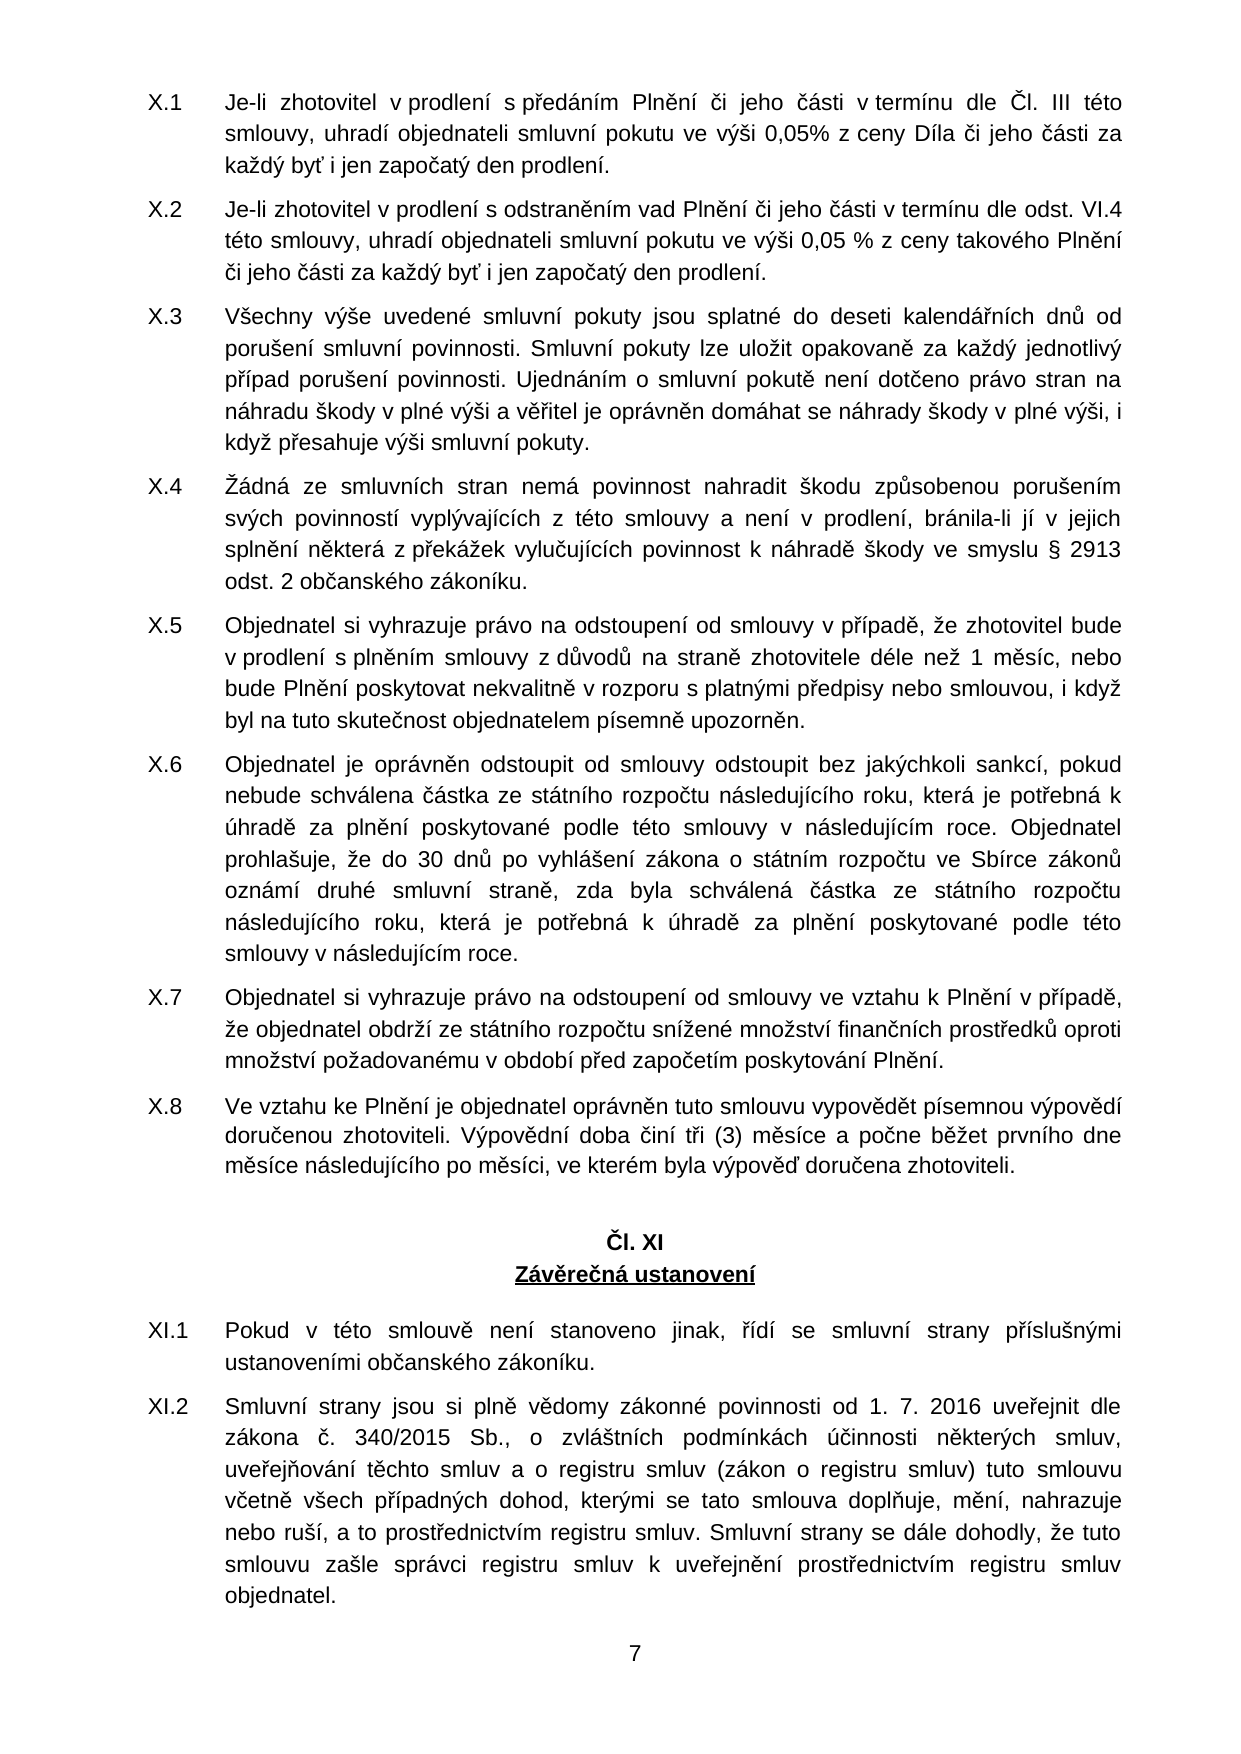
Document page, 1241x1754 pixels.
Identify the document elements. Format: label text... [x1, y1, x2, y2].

list Objednatel si vyhrazuje právo na odstoupení od smlouvy ve vztahu k Plnění v případě, že objednatel obdrží ze státního rozpočtu snížené množství finančních prostředků oproti množství požadovanému v období před započetím poskytování Plnění. [148, 984, 1122, 1074]
list Objednatel je oprávněn odstoupit od smlouvy odstoupit bez jakýchkoli sankcí, pokud nebude schválena částka ze státního rozpočtu následujícího roku, která je potřebná k úhradě za plnění poskytované podle této smlouvy v následujícím roce. Objednatel prohlašuje, že do 30 dnů po vyhlášení zákona o státním rozpočtu ve Sbírce zákonů oznámí druhé smluvní straně, zda byla schválená částka ze státního rozpočtu následujícího roku, která je potřebná k úhradě za plnění poskytované podle této smlouvy v následujícím roce. [148, 751, 1122, 967]
list Pokud v této smlouvě není stanoveno jinak, řídí se smluvní strany příslušnými ustanoveními občanského zákoníku. [148, 1317, 1122, 1375]
text Závěrečná ustanovení [148, 1229, 1122, 1287]
list Ve vztahu ke Plnění je objednatel oprávněn tuto smlouvu vypovědět písemnou výpovědí doručenou zhotoviteli. Výpovědní doba činí tři (3) měsíce a počne běžet prvního dne měsíce následujícího po měsíci, ve kterém byla výpověď doručena zhotoviteli. [148, 1091, 1122, 1179]
list Je-li zhotovitel v prodlení s odstraněním vad Plnění či jeho části v termínu dle odst. 6.4 této smlouvy, uhradí objednateli smluvní pokutu ve výši 0,05 % z ceny takového Plnění či jeho části za každý byť i jen započatý den prodlení. [148, 196, 1122, 285]
list Je-li zhotovitel v prodlení s předáním Plnění či jeho části v termínu dle Čl. III této smlouvy, uhradí objednateli smluvní pokutu ve výši 0,05% z ceny Díla či jeho části za každý byť i jen započatý den prodlení. [148, 89, 1122, 178]
list Objednatel si vyhrazuje právo na odstoupení od smlouvy v případě, že zhotovitel bude v prodlení s plněním smlouvy z důvodů na straně zhotovitele déle než 1 měsíc, nebo bude Plnění poskytovat nekvalitně v rozporu s platnými předpisy nebo smlouvou, i když byl na tuto skutečnost objednatelem písemně upozorněn. [148, 612, 1122, 733]
list Žádná ze smluvních stran nemá povinnost nahradit škodu způsobenou porušením svých povinností vyplývajících z této smlouvy a není v prodlení, bránila-li jí v jejich splnění některá z překážek vylučujících povinnost k náhradě škody ve smyslu § 2913 odst. 2 občanského zákoníku. [148, 473, 1122, 594]
list Smluvní strany jsou si plně vědomy zákonné povinnosti od 1. 7. 2016 uveřejnit dle zákona č. 340/2015 Sb., o zvláštních podmínkách účinnosti některých smluv, uveřejňování těchto smluv a o registru smluv (zákon o registru smluv) tuto smlouvu včetně všech případných dohod, kterými se tato smlouva doplňuje, mění, nahrazuje nebo ruší, a to prostřednictvím registru smluv. Smluvní strany se dále dohodly, že tuto smlouvu zašle správci registru smluv k uveřejnění prostřednictvím registru smluv objednatel. [148, 1393, 1122, 1608]
list Všechny výše uvedené smluvní pokuty jsou splatné do deseti kalendářních dnů od porušení smluvní povinnosti. Smluvní pokuty lze uložit opakovaně za každý jednotlivý případ porušení povinnosti. Ujednáním o smluvní pokutě není dotčeno právo stran na náhradu škody v plné výši a věřitel je oprávněn domáhat se náhrady škody v plné výši, i když přesahuje výši smluvní pokuty. [148, 303, 1122, 456]
